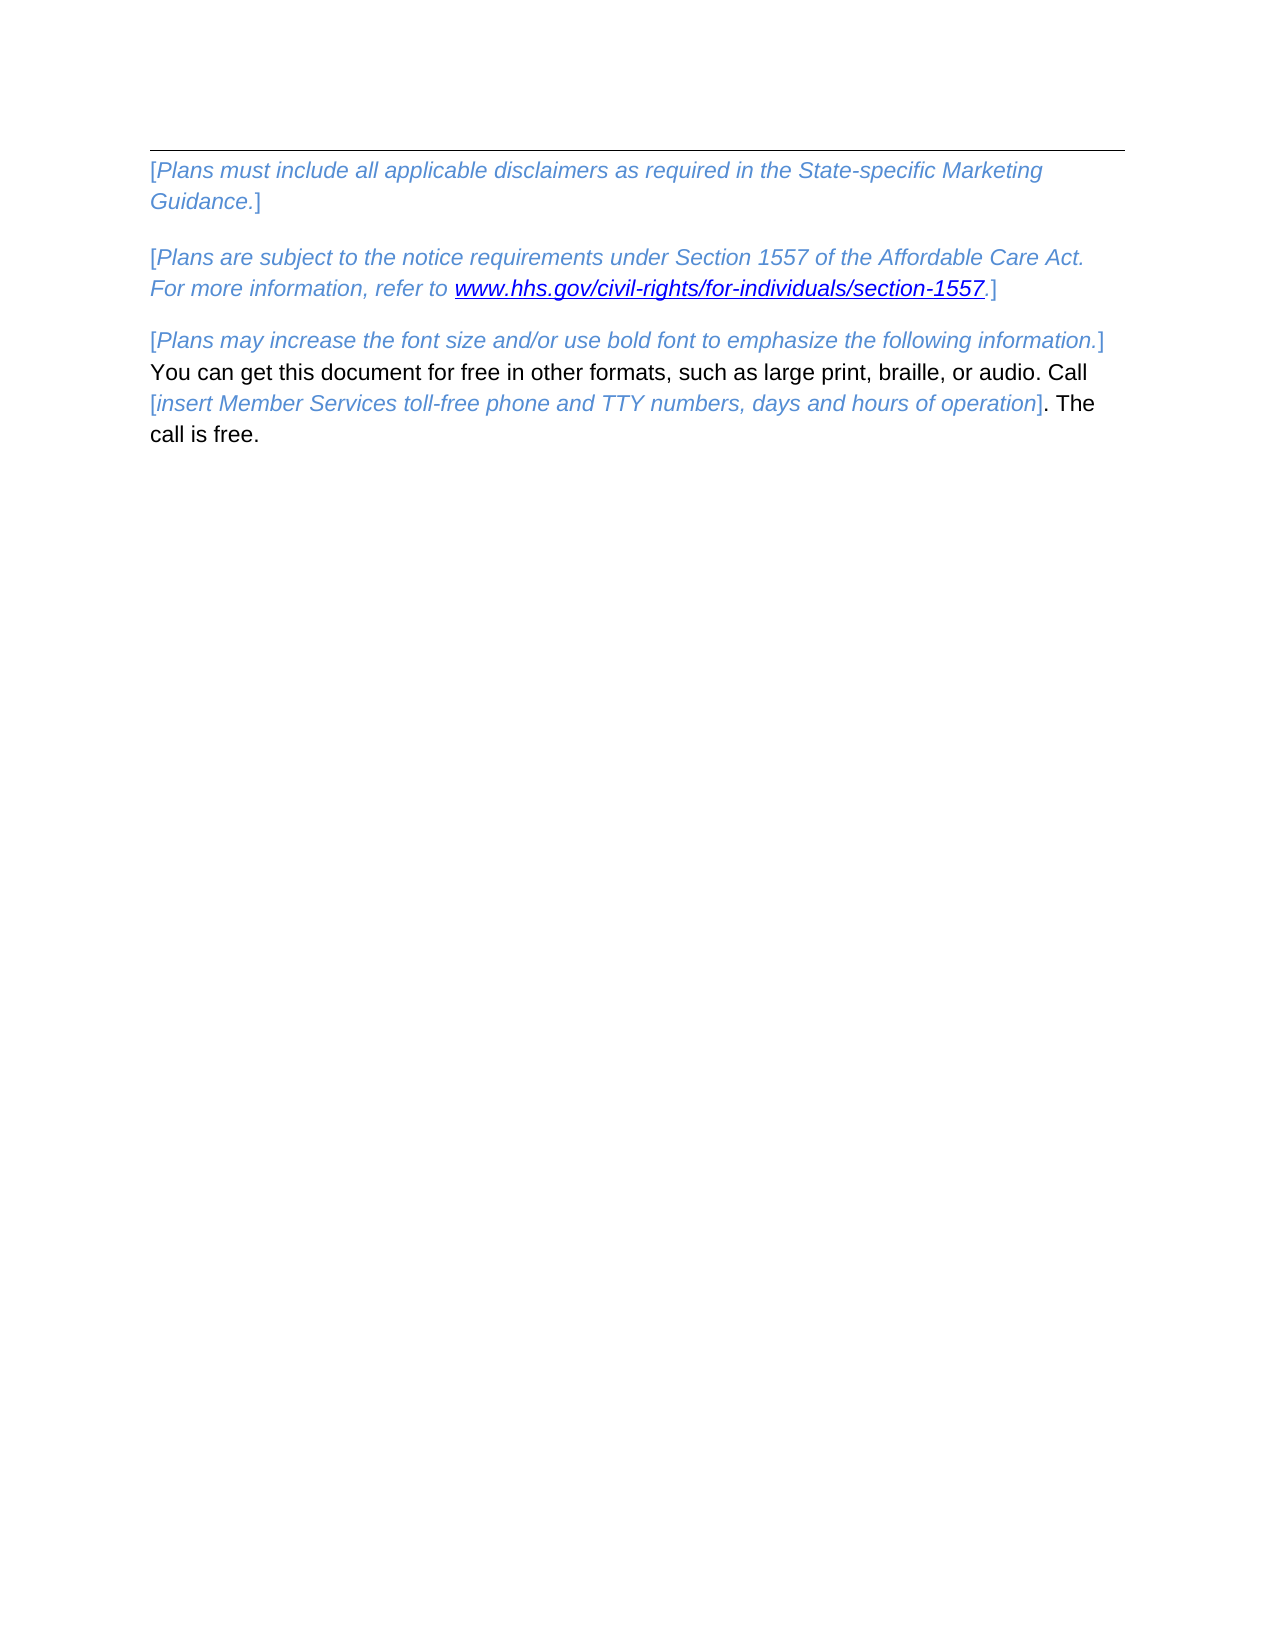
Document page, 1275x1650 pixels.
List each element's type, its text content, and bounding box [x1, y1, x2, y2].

text [Plans must include all applicable disclaimers as required in the State-specific Marketing Guidance.] [150, 151, 1125, 216]
text [Plans may increase the font size and/or use bold font to emphasize the following information.] You can get this document for free in other formats, such as large print, braille, or audio. Call [insert Member Services toll-free phone and TTY numbers, days and hours of operation]. The call is free. [150, 324, 1125, 449]
text [Plans are subject to the notice requirements under Section 1557 of the Affordable Care Act. For more information, refer to www.hhs.gov/civil-rights/for-individuals/section-1557.] [150, 241, 1125, 303]
